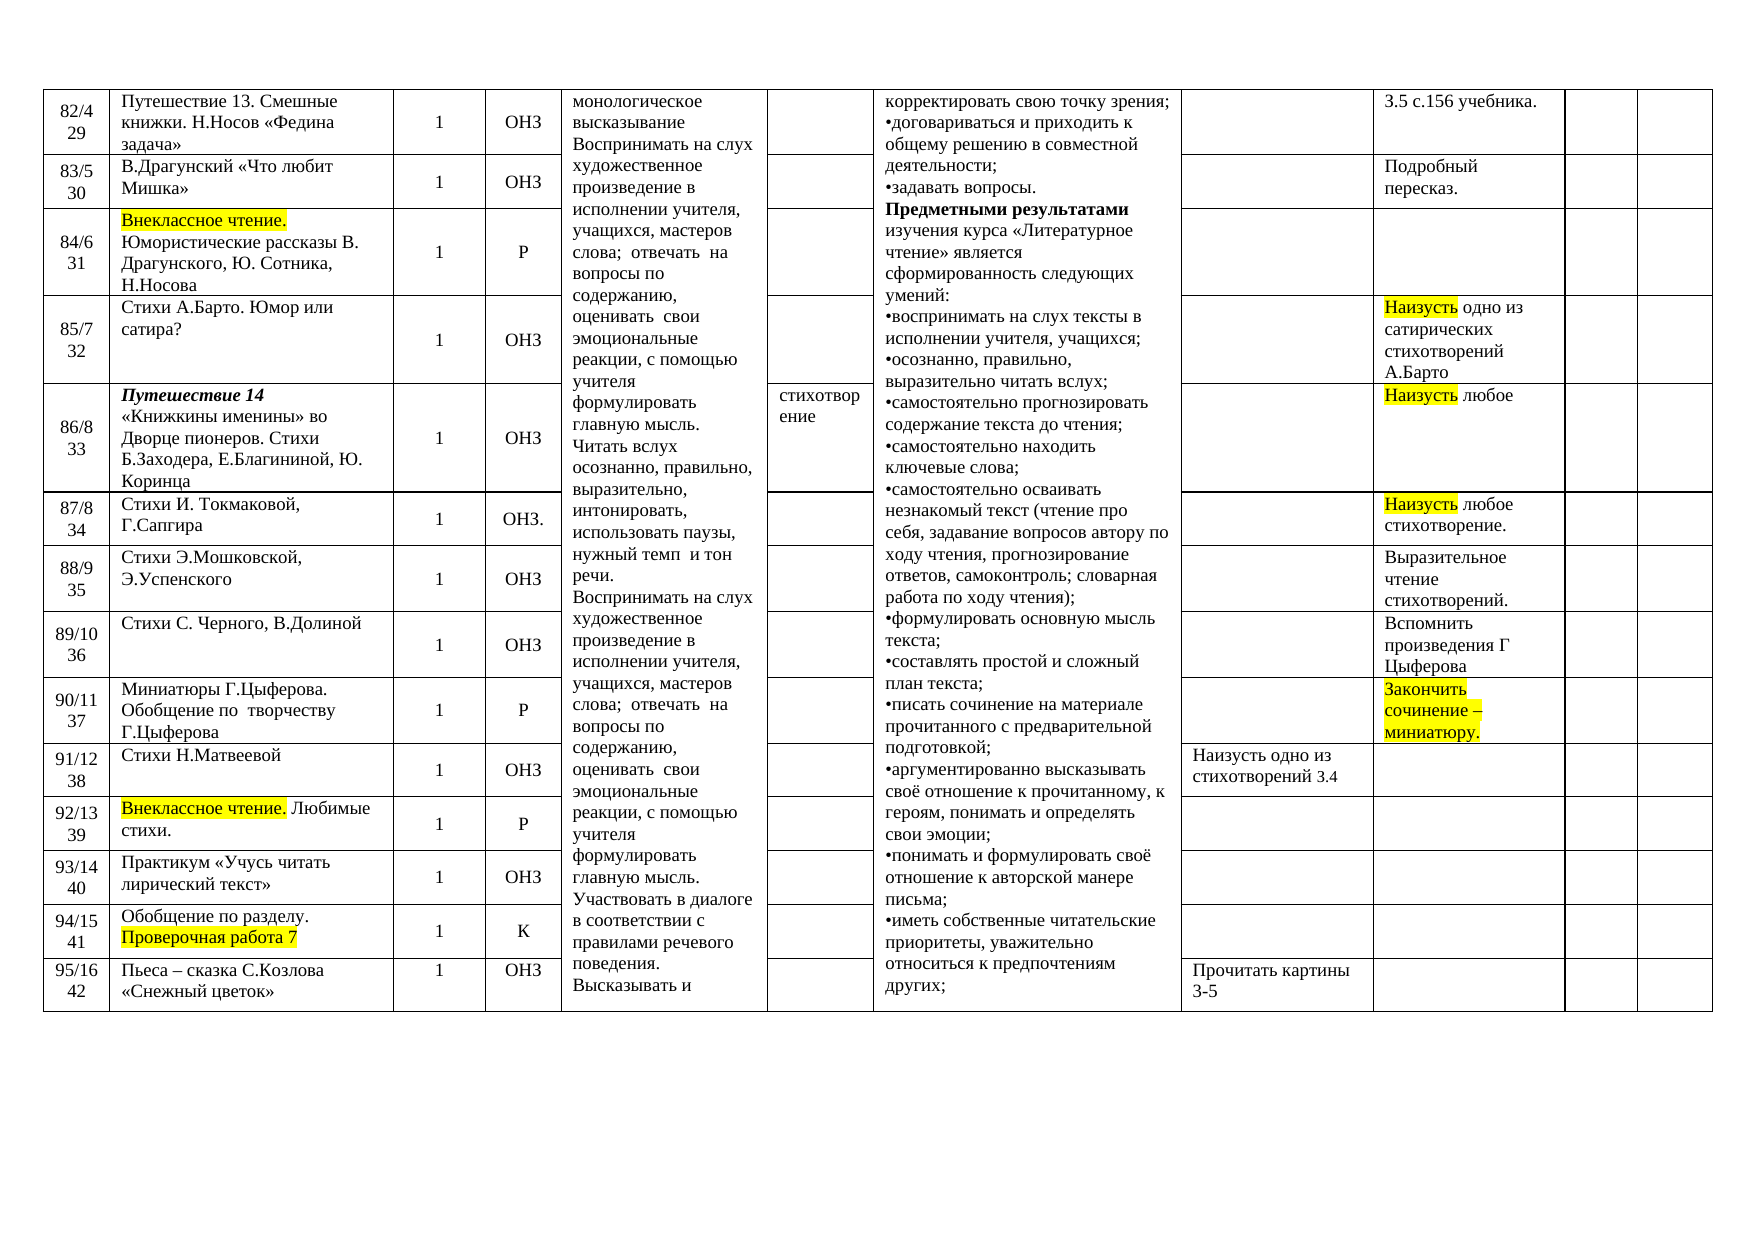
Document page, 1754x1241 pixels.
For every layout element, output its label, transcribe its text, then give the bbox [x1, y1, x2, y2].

table_cell [1638, 384, 1712, 491]
table_cell [1566, 905, 1637, 957]
table_cell Стихи Н.Матвеевой [110, 744, 393, 796]
table_cell [768, 612, 873, 677]
table_cell Наизусть одно из сатирических стихотворений А.Барто [1374, 296, 1564, 383]
table_cell [1566, 209, 1637, 295]
table_cell [1566, 155, 1637, 208]
table_cell Вспомнить произведения Г Цыферова [1374, 612, 1564, 677]
table_cell [1638, 493, 1712, 545]
table_cell [768, 209, 873, 295]
table_cell 82/4 29 [44, 90, 109, 154]
table_cell Путешествие 14 «Книжкины именины» во Дворце пионеров. Стихи Б.Заходера, Е.Благининой, Ю. Коринца [110, 384, 393, 491]
table_cell [768, 296, 873, 383]
table_cell [1566, 959, 1637, 1011]
table_cell [1182, 384, 1373, 491]
table_cell [1374, 797, 1564, 850]
table_cell 1 [394, 384, 485, 491]
table_cell [768, 155, 873, 208]
table_cell ОНЗ [486, 851, 561, 904]
table_cell Выразительное чтение стихотворений. [1374, 546, 1564, 611]
table_cell [1182, 546, 1373, 611]
table_cell [768, 851, 873, 904]
table_cell [768, 744, 873, 796]
table_cell ОНЗ [486, 612, 561, 677]
table_cell [1638, 797, 1712, 850]
table_cell Р [486, 678, 561, 742]
table_cell ОНЗ [486, 384, 561, 491]
table_cell [1182, 296, 1373, 383]
table_cell Обобщение по разделу. Проверочная работа 7 [110, 905, 393, 957]
table_cell Наизусть одно из стихотворений З.4 [1182, 744, 1373, 796]
table_cell [1374, 209, 1564, 295]
table_cell [1374, 959, 1564, 1011]
table_cell 86/8 33 [44, 384, 109, 491]
table_cell [1566, 851, 1637, 904]
table_cell [1566, 612, 1637, 677]
table_cell Стихи С. Черного, В.Долиной [110, 612, 393, 677]
table_cell [768, 546, 873, 611]
table_cell 93/14 40 [44, 851, 109, 904]
table_cell 1 [394, 678, 485, 742]
table_cell [1182, 209, 1373, 295]
table_cell 91/12 38 [44, 744, 109, 796]
table_cell [1638, 612, 1712, 677]
table_cell 1 [394, 851, 485, 904]
table_cell ОНЗ [486, 546, 561, 611]
table_cell [1638, 546, 1712, 611]
table_cell [1638, 155, 1712, 208]
table_cell [1566, 797, 1637, 850]
table_cell [768, 678, 873, 742]
table_cell [1638, 851, 1712, 904]
table_cell 90/11 37 [44, 678, 109, 742]
table_cell [1638, 744, 1712, 796]
table_cell [768, 493, 873, 545]
table_cell 1 [394, 90, 485, 154]
table_cell [1374, 851, 1564, 904]
table_cell 1 [394, 905, 485, 957]
table_cell Наизусть любое стихотворение. [1374, 493, 1564, 545]
table_cell 95/16 42 [44, 959, 109, 1011]
table_cell 92/13 39 [44, 797, 109, 850]
table_cell ОНЗ [486, 155, 561, 208]
table_cell 94/15 41 [44, 905, 109, 957]
table_cell ОНЗ [486, 744, 561, 796]
table_cell стихотворение [768, 384, 873, 491]
table_cell 1 [394, 797, 485, 850]
table_cell З.5 с.156 учебника. [1374, 90, 1564, 154]
table_cell Стихи Э.Мошковской, Э.Успенского [110, 546, 393, 611]
table_cell 1 [394, 155, 485, 208]
table_cell Р [486, 209, 561, 295]
table_cell 1 [394, 612, 485, 677]
table_cell ОНЗ. [486, 493, 561, 545]
table_cell 1 [394, 209, 485, 295]
table_cell Подробный пересказ. [1374, 155, 1564, 208]
table_cell ОНЗ [486, 296, 561, 383]
table_cell [1374, 744, 1564, 796]
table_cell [110, 959, 393, 1011]
table_cell 1 [394, 493, 485, 545]
table_cell Внеклассное чтение. Любимые стихи. [110, 797, 393, 850]
table_cell Практикум «Учусь читать лирический текст» [110, 851, 393, 904]
table_cell 1 [394, 744, 485, 796]
table_cell [1182, 797, 1373, 850]
table_cell [1566, 90, 1637, 154]
table_cell Прочитать картины 3-5 [1182, 959, 1373, 1011]
table_cell Внеклассное чтение. Юмористические рассказы В. Драгунского, Ю. Сотника, Н.Носова [110, 209, 393, 295]
table_cell Р [486, 797, 561, 850]
table_cell ОНЗ [486, 90, 561, 154]
table_cell [1374, 905, 1564, 957]
table_cell 88/9 35 [44, 546, 109, 611]
table_cell [768, 905, 873, 957]
table_cell [1566, 744, 1637, 796]
table_cell [1566, 678, 1637, 742]
table_cell Закончить сочинение –миниатюру. [1467, 678, 1564, 742]
table_cell К [486, 905, 561, 957]
table_cell [1182, 155, 1373, 208]
table_cell В.Драгунский «Что любит Мишка» [110, 155, 393, 208]
table_cell Стихи И. Токмаковой, Г.Сапгира [110, 493, 393, 545]
table_cell [1566, 546, 1637, 611]
table_cell Миниатюры Г.Цыферова. Обобщение по творчеству Г.Цыферова [110, 678, 393, 742]
table_cell [1182, 612, 1373, 677]
table_cell [1638, 209, 1712, 295]
table_cell 83/5 30 [44, 155, 109, 208]
table_cell [1638, 296, 1712, 383]
table_cell [768, 90, 873, 154]
table_cell Путешествие 13. Смешные книжки. Н.Носов «Федина задача» [110, 90, 393, 154]
table_cell Наизусть любое [1374, 384, 1564, 491]
table_cell 1 [394, 296, 485, 383]
table_cell Стихи А.Барто. Юмор или сатира? [110, 296, 393, 383]
table_cell 87/8 34 [44, 493, 109, 545]
table_cell ОНЗ [486, 959, 561, 1011]
table_cell [1182, 493, 1373, 545]
table_cell [1566, 384, 1637, 491]
table_cell [1638, 959, 1712, 1011]
table_cell [1638, 90, 1712, 154]
table_cell 85/7 32 [44, 296, 109, 383]
table_cell 89/10 36 [44, 612, 109, 677]
table_cell 1 [394, 546, 485, 611]
table_cell 1 [394, 959, 485, 1011]
table_cell [768, 797, 873, 850]
table_cell [1566, 296, 1637, 383]
table_cell [1566, 493, 1637, 545]
table_cell [1182, 90, 1373, 154]
table_cell [1182, 851, 1373, 904]
table_cell [1182, 905, 1373, 957]
table_cell 84/6 31 [44, 209, 109, 295]
table_cell [768, 959, 873, 1011]
table_cell [1638, 905, 1712, 957]
table_cell [1638, 678, 1712, 742]
table_cell [1182, 678, 1373, 742]
